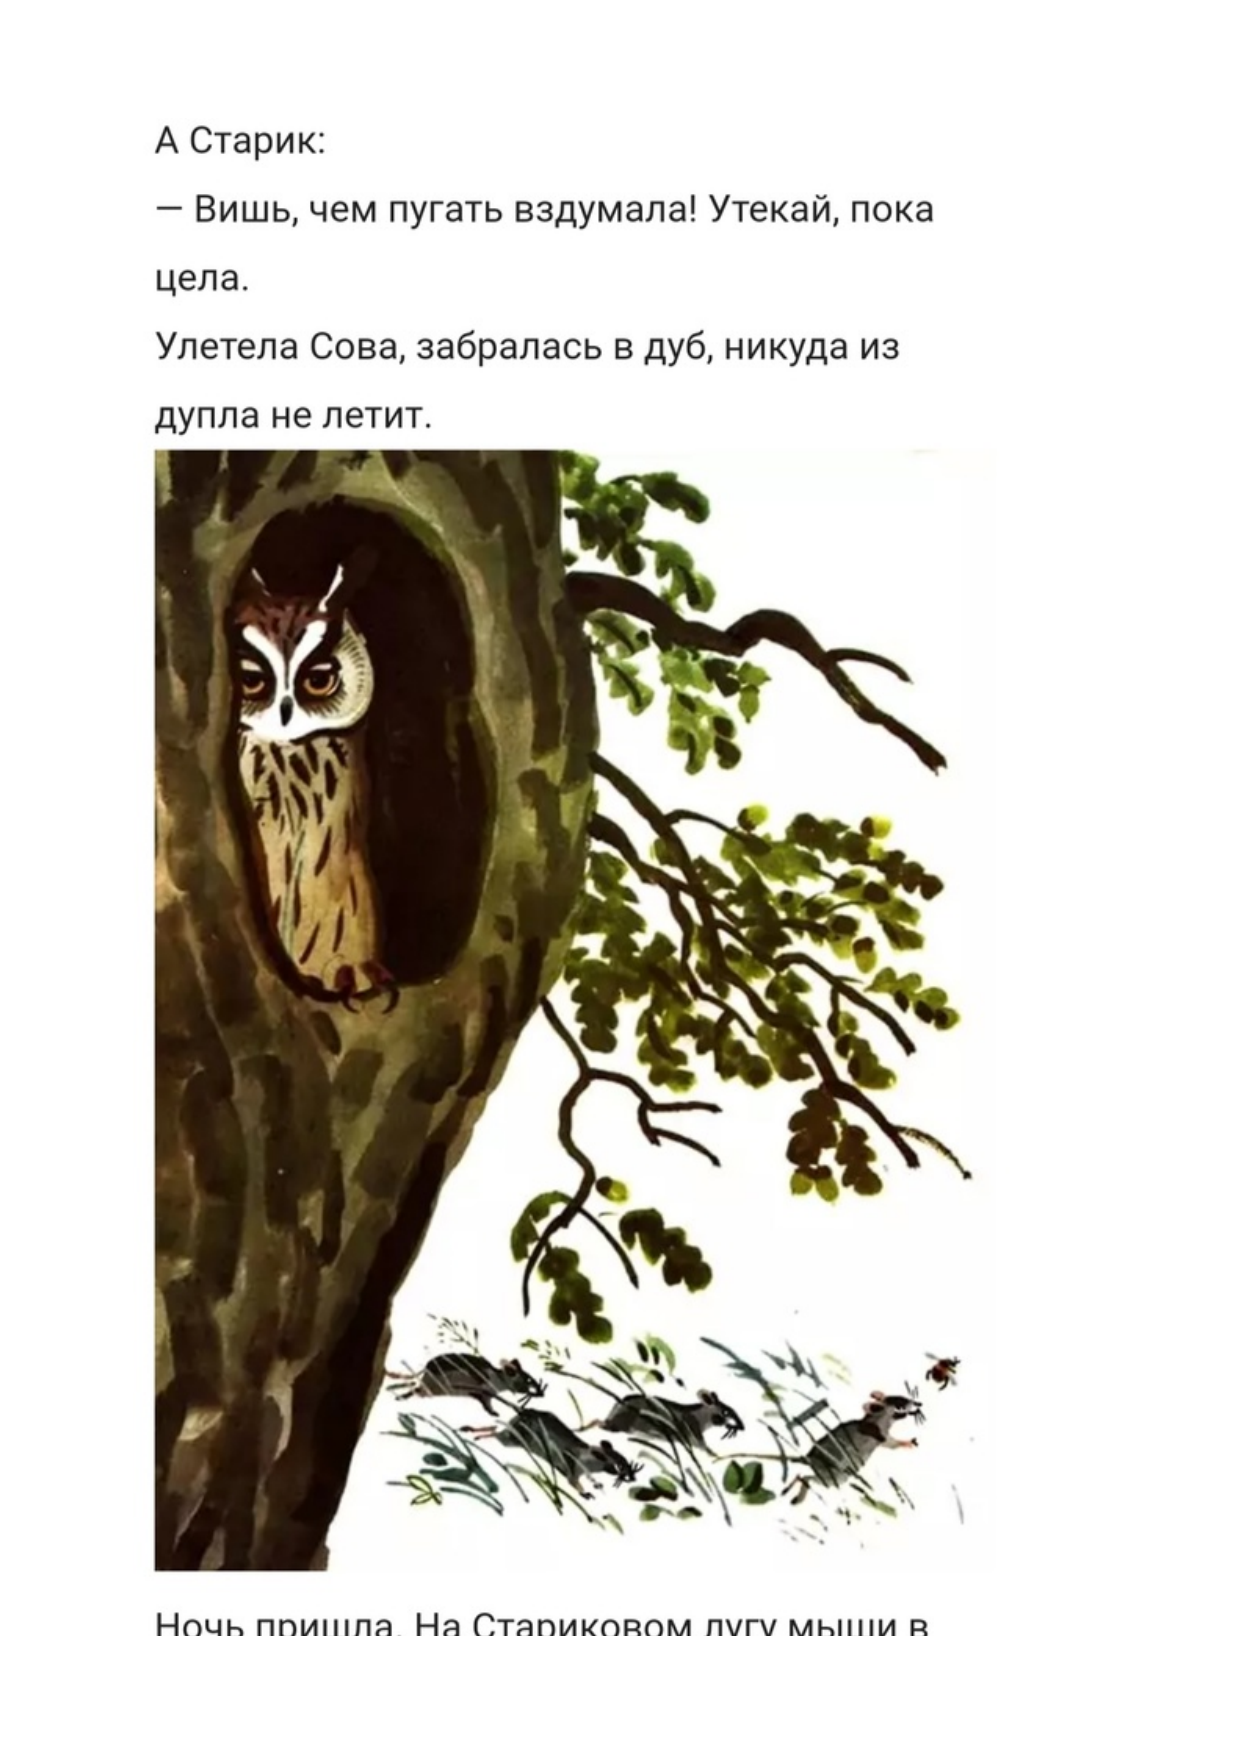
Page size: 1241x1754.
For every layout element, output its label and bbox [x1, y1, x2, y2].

picture [132, 118, 1017, 1636]
